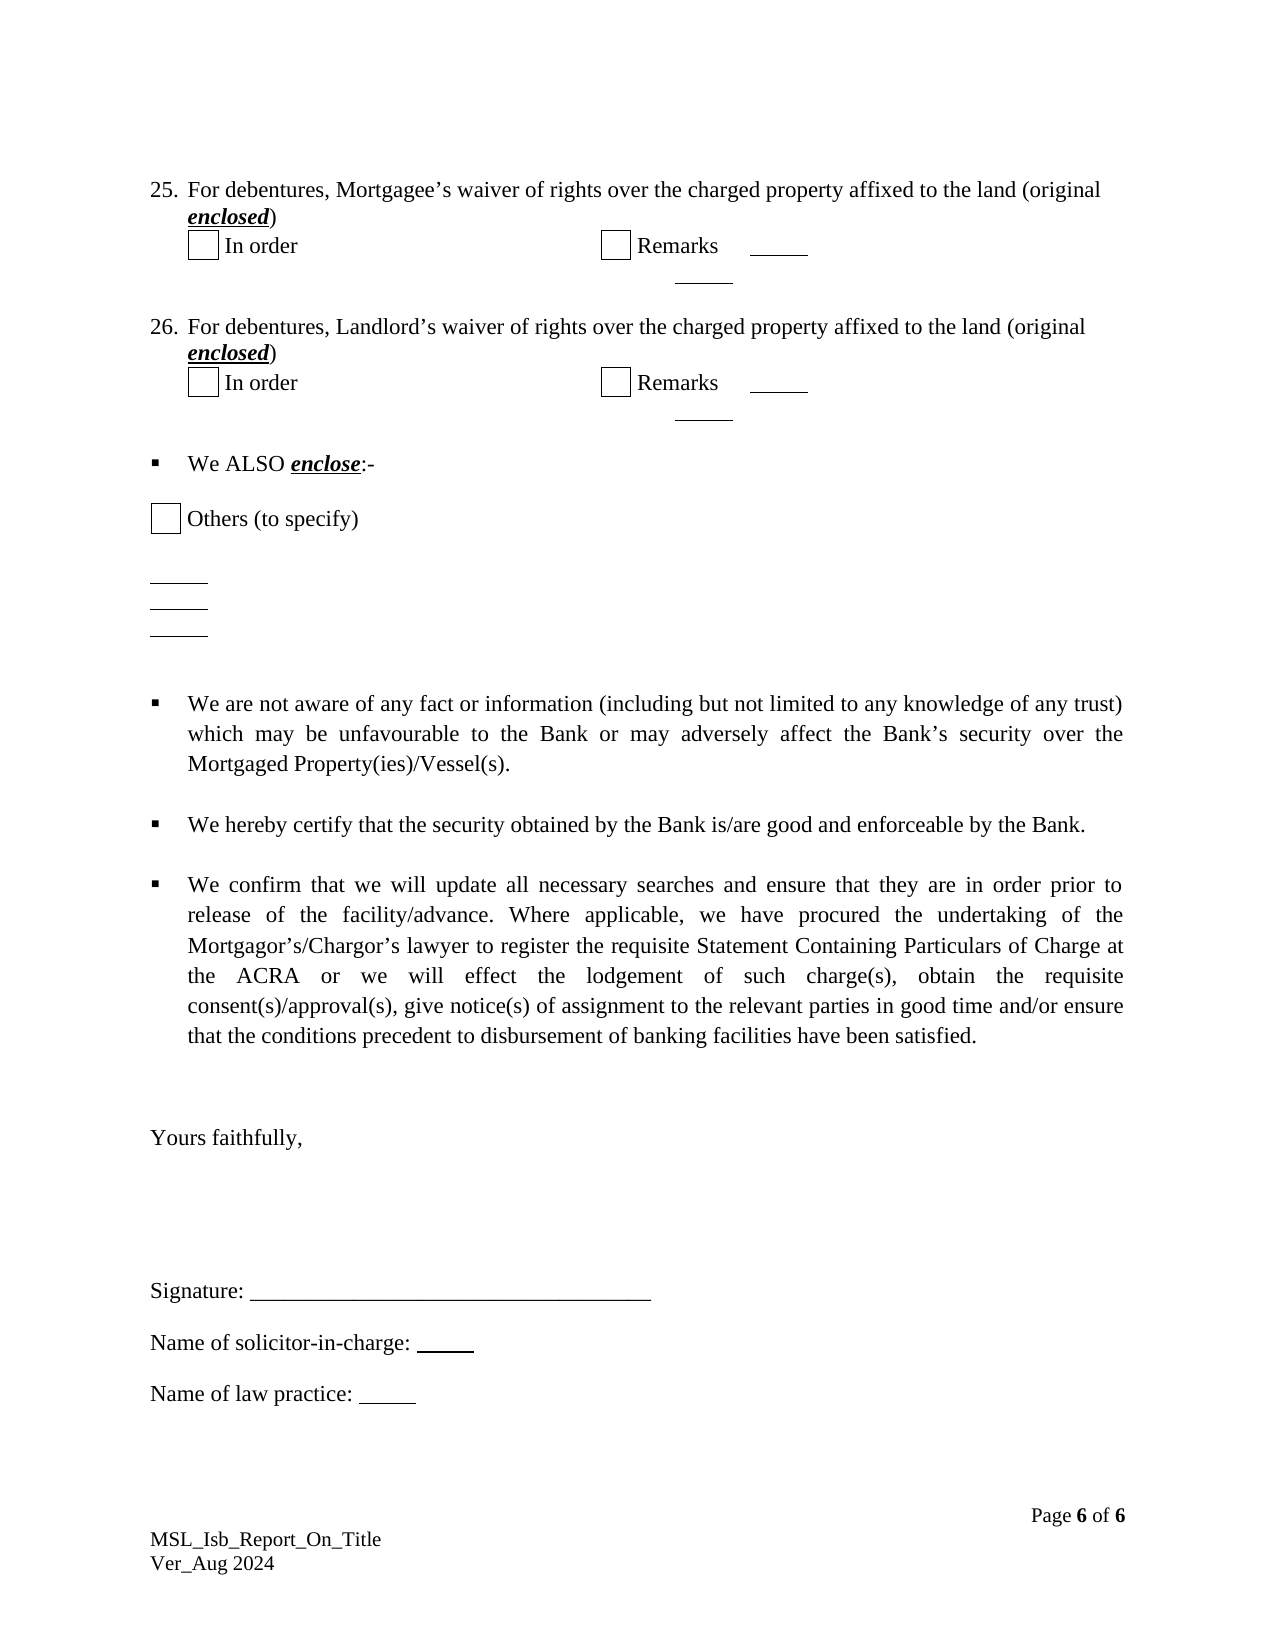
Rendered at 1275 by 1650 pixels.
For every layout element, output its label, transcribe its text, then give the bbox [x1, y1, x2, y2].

list We confirm that we will update all necessary searches and ensure that they are in order prior to release of the facility/advance. Where applicable, we have procured the undertaking of the Mortgagor’s/Chargor’s lawyer to register the requisite Statement Containing Particulars of Charge at the ACRA or we will effect the lodgement of such charge(s), obtain the requisite consent(s)/approval(s), give notice(s) of assignment to the relevant parties in good time and/or ensure that the conditions precedent to disbursement of banking facilities have been satisfied. [150, 871, 1125, 1049]
text In order Remarks [187, 366, 1125, 397]
text In order Remarks [187, 229, 1125, 260]
list For debentures, Mortgagee’s waiver of rights over the charged property affixed to the land (original enclosed) [150, 176, 1125, 229]
list For debentures, Landlord’s waiver of rights over the charged property affixed to the land (original enclosed) [150, 313, 1125, 366]
text Name of law practice: [150, 1380, 1125, 1406]
text Yours faithfully, [150, 1124, 1125, 1151]
text Name of solicitor-in-charge: [150, 1329, 1125, 1355]
list We ALSO enclose:- [150, 450, 1125, 476]
text Others (to specify) [150, 502, 1125, 534]
text Signature: ___________________________________ [150, 1278, 1125, 1304]
list We are not aware of any fact or information (including but not limited to any knowledge of any trust) which may be unfavourable to the Bank or may adversely affect the Bank’s security over the Mortgaged Property(ies)/Vessel(s). [150, 690, 1125, 777]
list We hereby certify that the security obtained by the Bank is/are good and enforceable by the Bank. [150, 811, 1125, 837]
